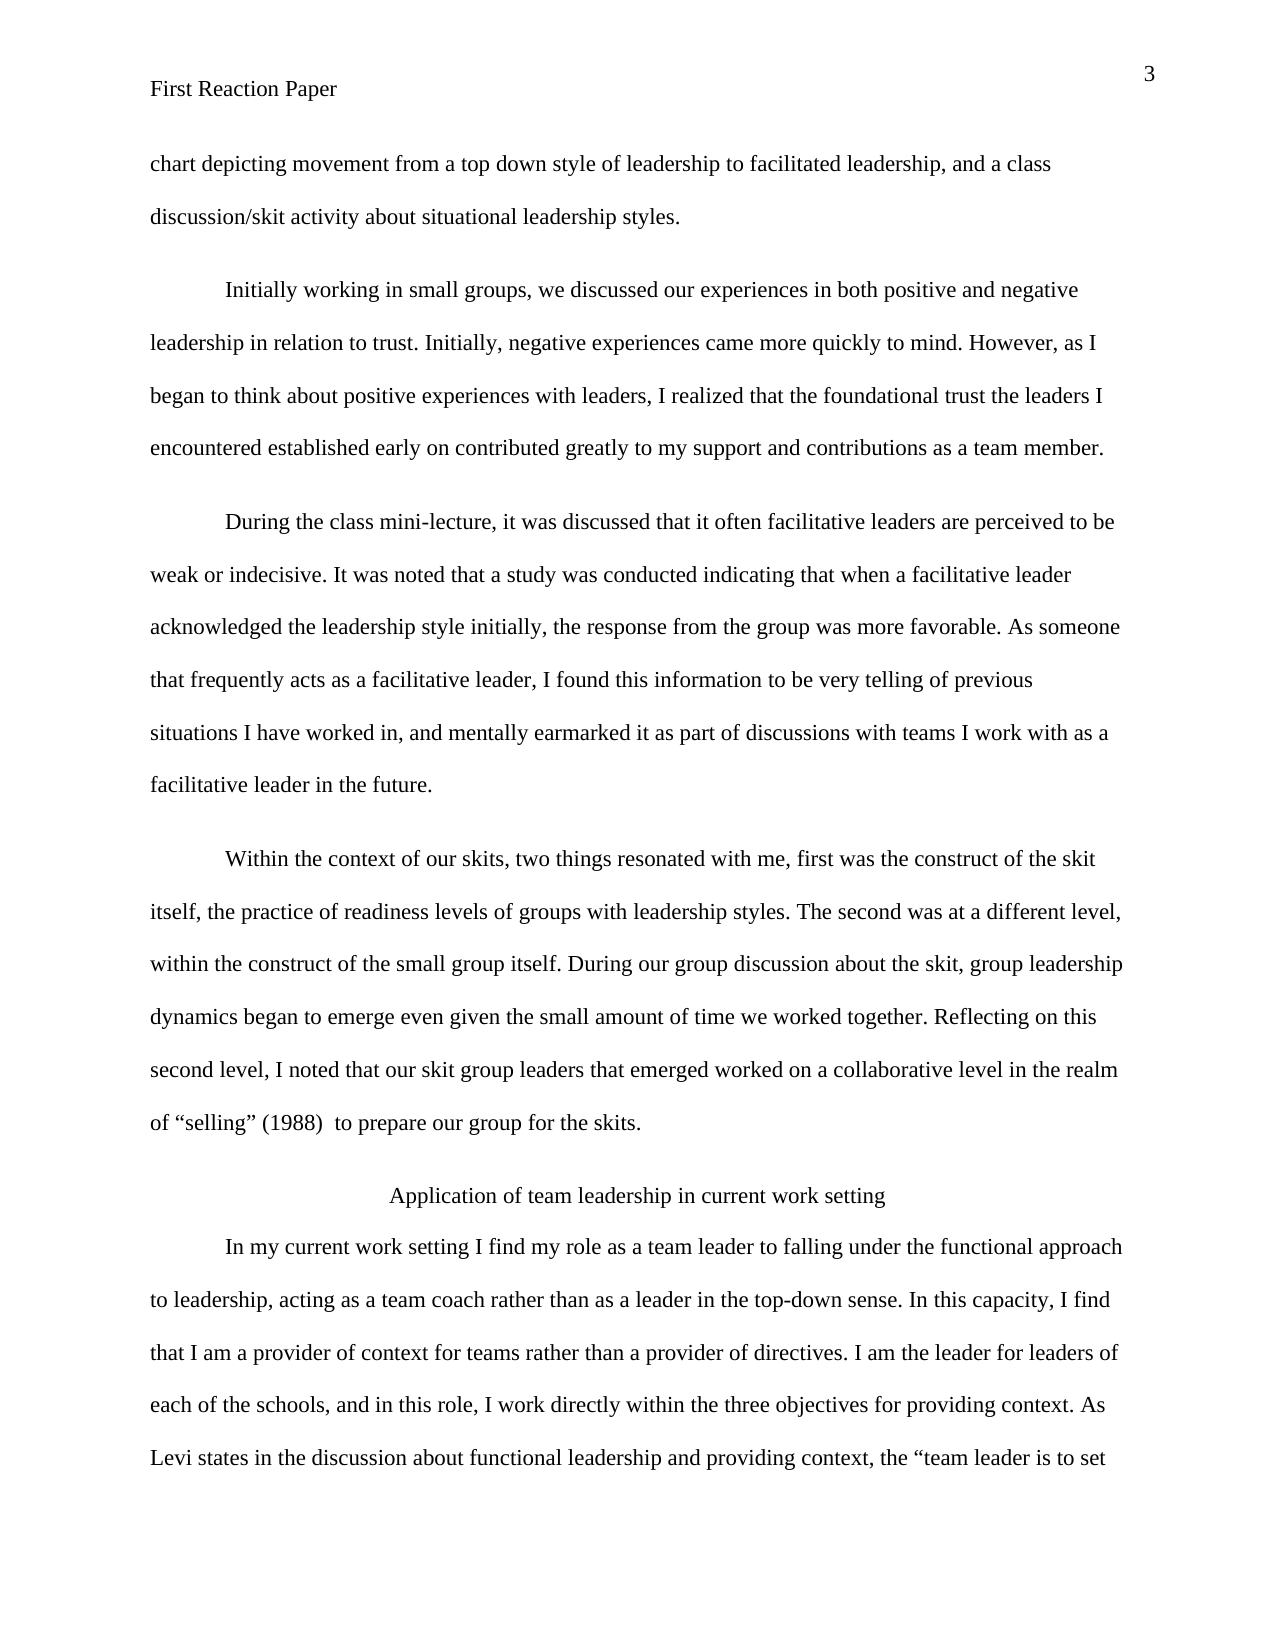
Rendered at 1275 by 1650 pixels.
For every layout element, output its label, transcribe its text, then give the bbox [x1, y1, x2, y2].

text Application of team leadership in current work setting [150, 1182, 1125, 1208]
text Within the context of our skits, two things resonated with me, first was the construct of the skit itself, the practice of readiness levels of groups with leadership styles. The second was at a different level, within the construct of the small group itself. During our group discussion about the skit, group leadership dynamics began to emerge even given the small amount of time we worked together. Reflecting on this second level, I noted that our skit group leaders that emerged worked on a collaborative level in the realm of “selling” (1988) to prepare our group for the skits. [150, 845, 1125, 1135]
text Initially working in small groups, we discussed our experiences in both positive and negative leadership in relation to trust. Initially, negative experiences came more quickly to mind. However, as I began to think about positive experiences with leaders, I realized that the foundational trust the leaders I encountered established early on contributed greatly to my support and contributions as a team member. [150, 276, 1125, 461]
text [150, 1233, 1125, 1470]
text During the class mini-lecture, it was discussed that it often facilitative leaders are perceived to be weak or indecisive. It was noted that a study was conducted indicating that when a facilitative leader acknowledged the leadership style initially, the response from the group was more favorable. As someone that frequently acts as a facilitative leader, I found this information to be very telling of previous situations I have worked in, and mentally earmarked it as part of discussions with teams I work with as a facilitative leader in the future. [150, 508, 1125, 798]
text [150, 150, 1125, 229]
